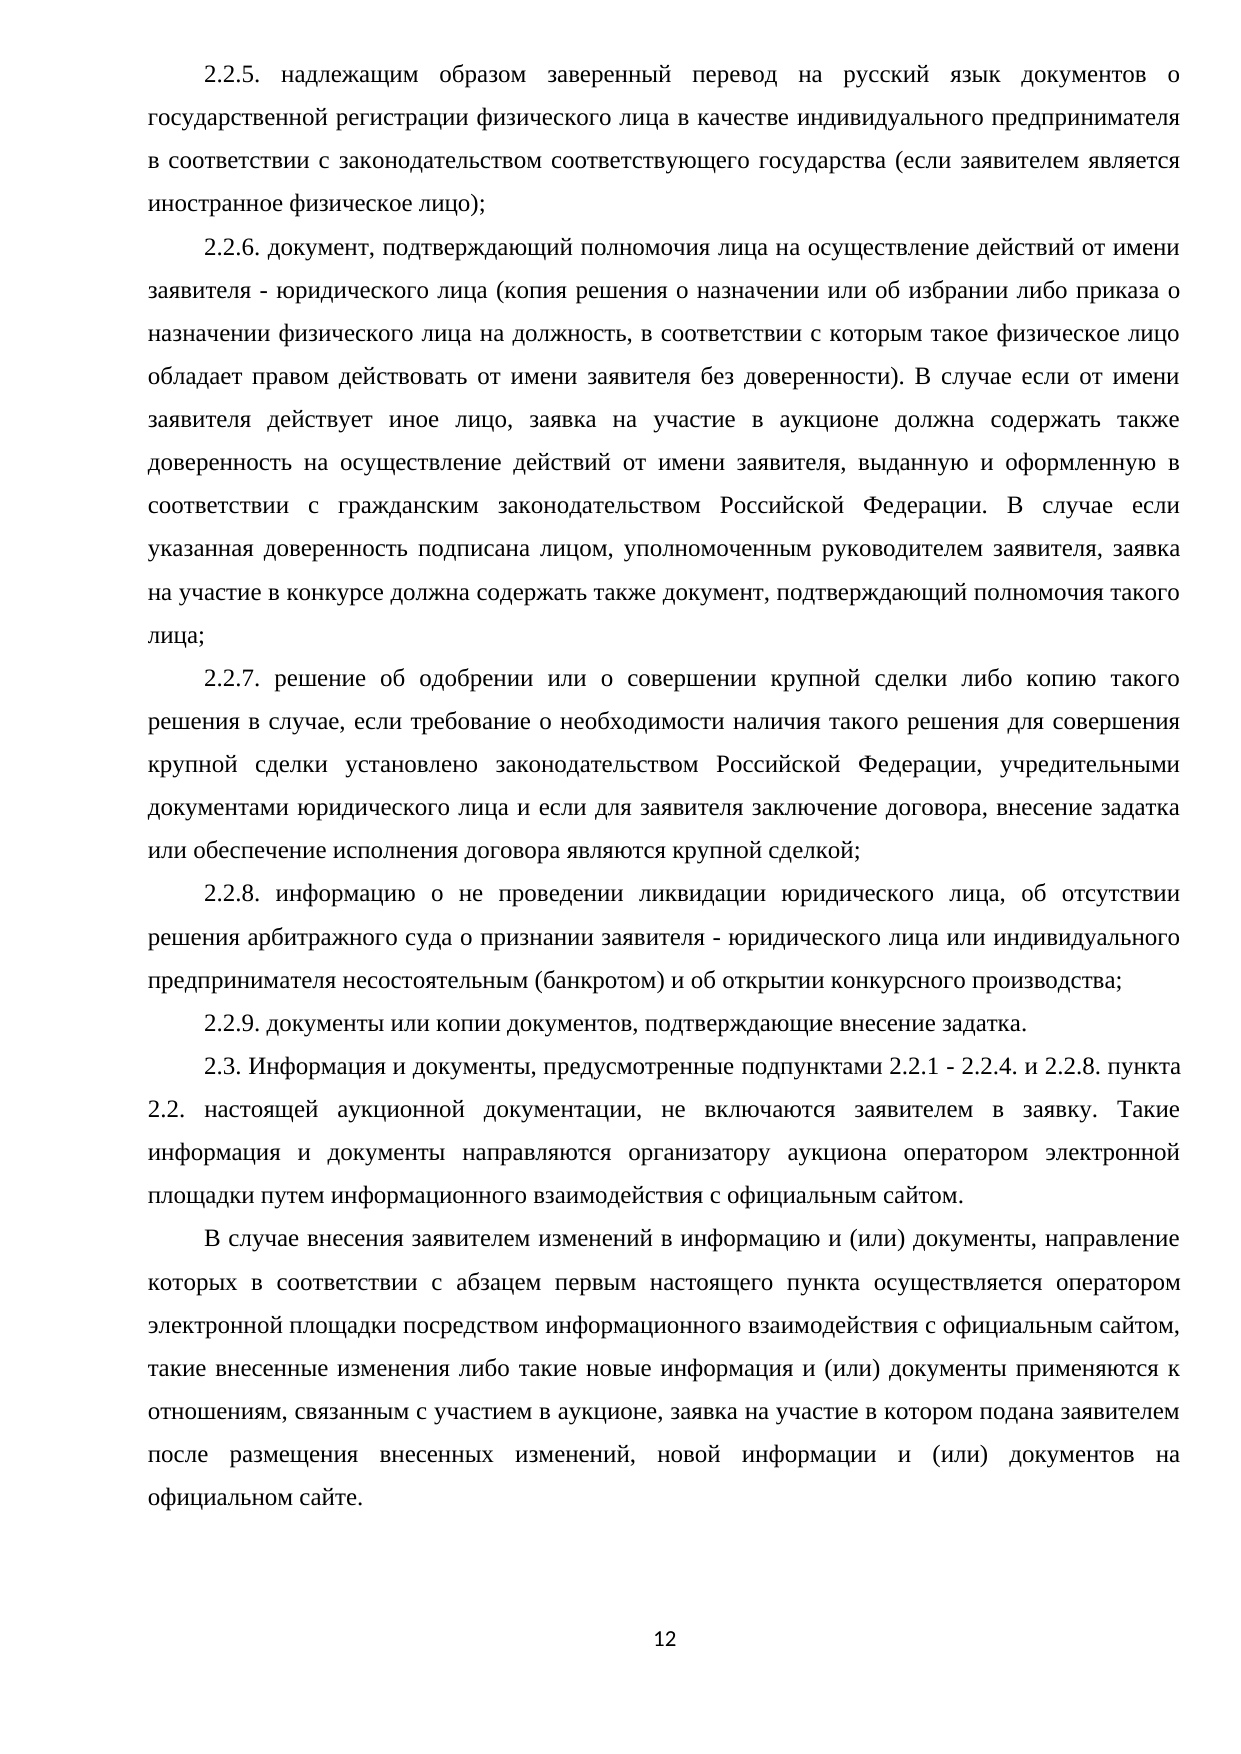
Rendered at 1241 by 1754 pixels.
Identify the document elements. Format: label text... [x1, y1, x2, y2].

text 2.3. Информация и документы, предусмотренные подпунктами 2.2.1 - 2.2.4. и 2.2.8. пункта 2.2. настоящей аукционной документации, не включаются заявителем в заявку. Такие информация и документы направляются организатору аукциона оператором электронной площадки путем информационного взаимодействия с официальным сайтом. [148, 1051, 1181, 1209]
text 2.2.7. решение об одобрении или о совершении крупной сделки либо копию такого решения в случае, если требование о необходимости наличия такого решения для совершения крупной сделки установлено законодательством Российской Федерации, учредительными документами юридического лица и если для заявителя заключение договора, внесение задатка или обеспечение исполнения договора являются крупной сделкой; [148, 663, 1181, 864]
text 2.2.6. документ, подтверждающий полномочия лица на осуществление действий от имени заявителя - юридического лица (копия решения о назначении или об избрании либо приказа о назначении физического лица на должность, в соответствии с которым такое физическое лицо обладает правом действовать от имени заявителя без доверенности). В случае если от имени заявителя действует иное лицо, заявка на участие в аукционе должна содержать также доверенность на осуществление действий от имени заявителя, выданную и оформленную в соответствии с гражданским законодательством Российской Федерации. В случае если указанная доверенность подписана лицом, уполномоченным руководителем заявителя, заявка на участие в конкурсе должна содержать также документ, подтверждающий полномочия такого лица; [148, 232, 1181, 648]
text В случае внесения заявителем изменений в информацию и (или) документы, направление которых в соответствии с абзацем первым настоящего пункта осуществляется оператором электронной площадки посредством информационного взаимодействия с официальным сайтом, такие внесенные изменения либо такие новые информация и (или) документы применяются к отношениям, связанным с участием в аукционе, заявка на участие в котором подана заявителем после размещения внесенных изменений, новой информации и (или) документов на официальном сайте. [148, 1223, 1181, 1511]
text 2.2.8. информацию о не проведении ликвидации юридического лица, об отсутствии решения арбитражного суда о признании заявителя - юридического лица или индивидуального предпринимателя несостоятельным (банкротом) и об открытии конкурсного производства; [148, 878, 1181, 993]
text 2.2.5. надлежащим образом заверенный перевод на русский язык документов о государственной регистрации физического лица в качестве индивидуального предпринимателя в соответствии с законодательством соответствующего государства (если заявителем является иностранное физическое лицо); [148, 59, 1181, 217]
text 2.2.9. документы или копии документов, подтверждающие внесение задатка. [148, 1008, 1181, 1037]
